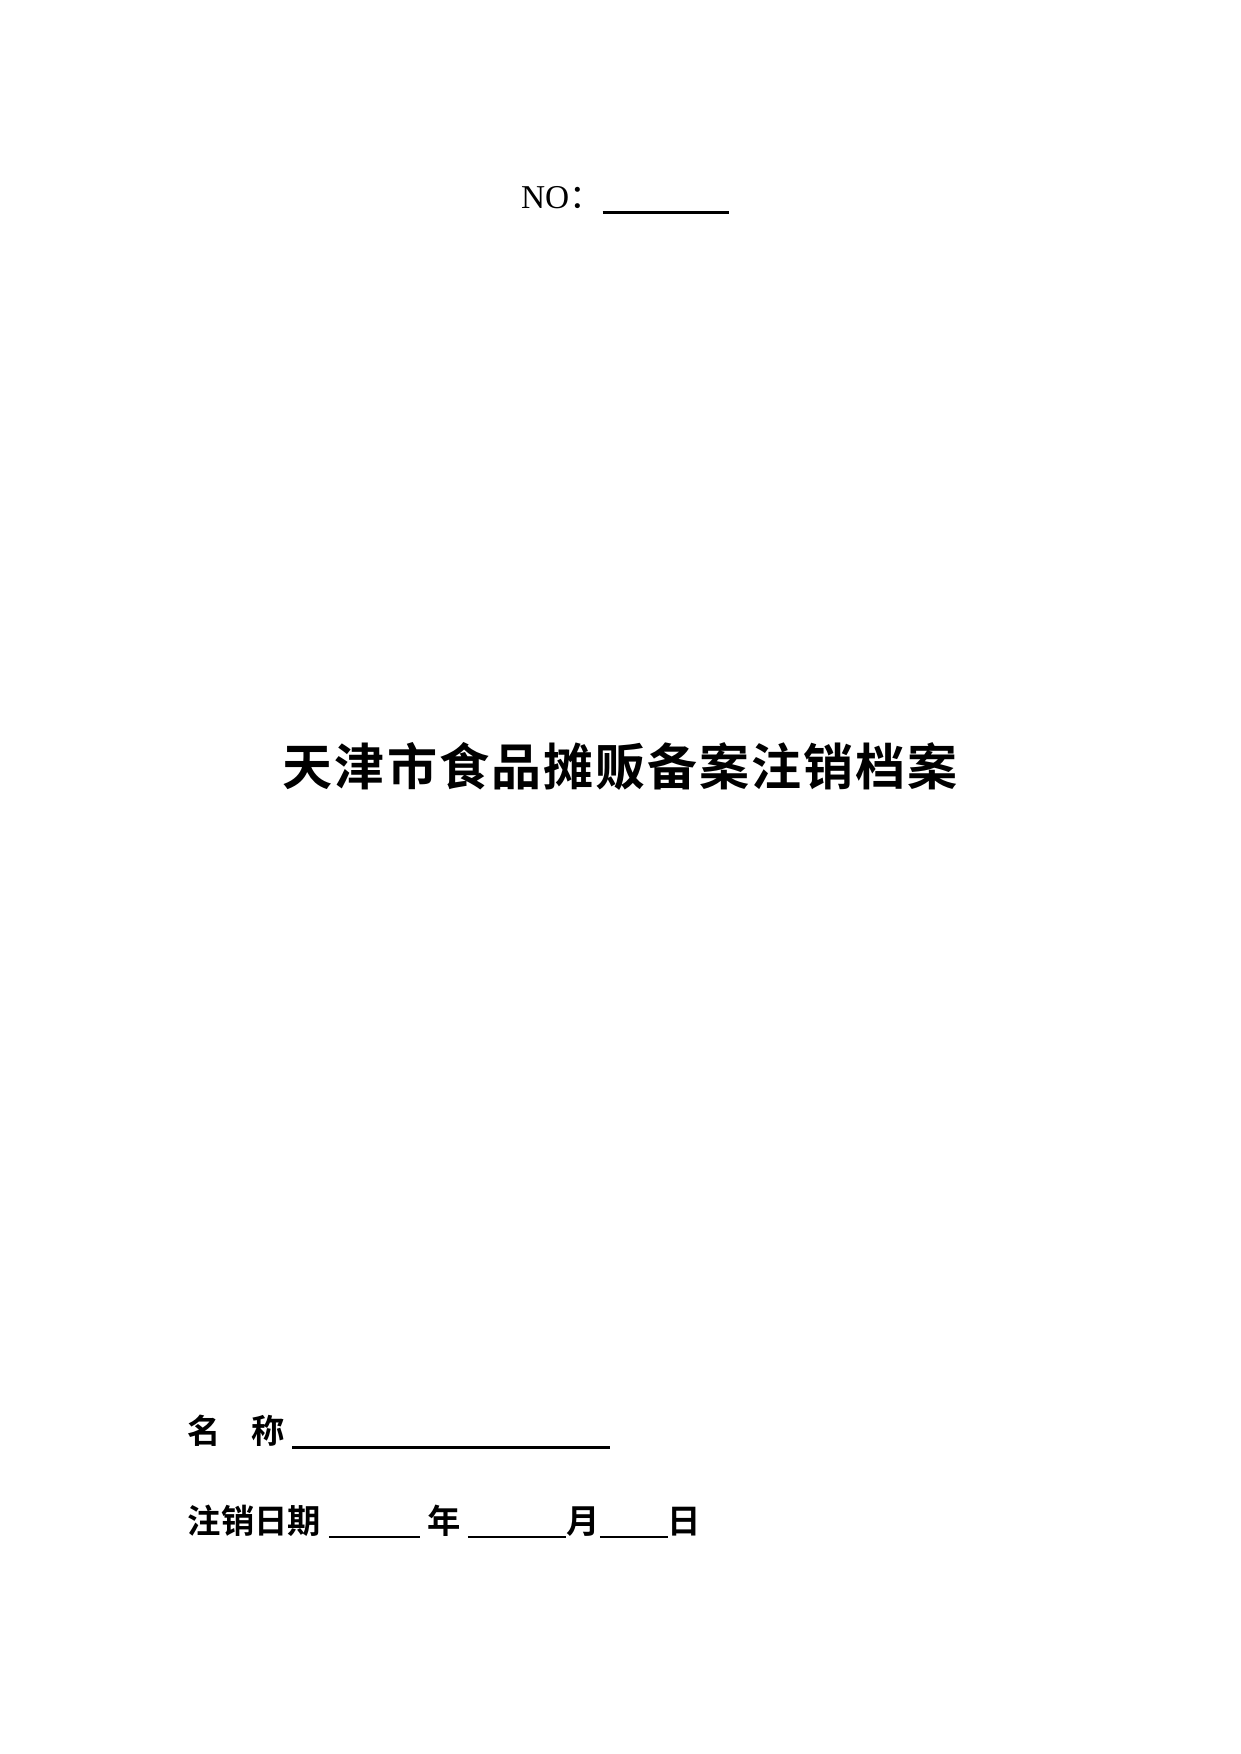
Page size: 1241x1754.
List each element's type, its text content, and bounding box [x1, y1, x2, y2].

text NO： [187, 162, 986, 227]
text 天津市食品摊贩备案注销档案 [187, 714, 1053, 812]
text 名 称 [187, 1397, 1053, 1462]
text 注销日期 年 月 日 [187, 1486, 1053, 1551]
